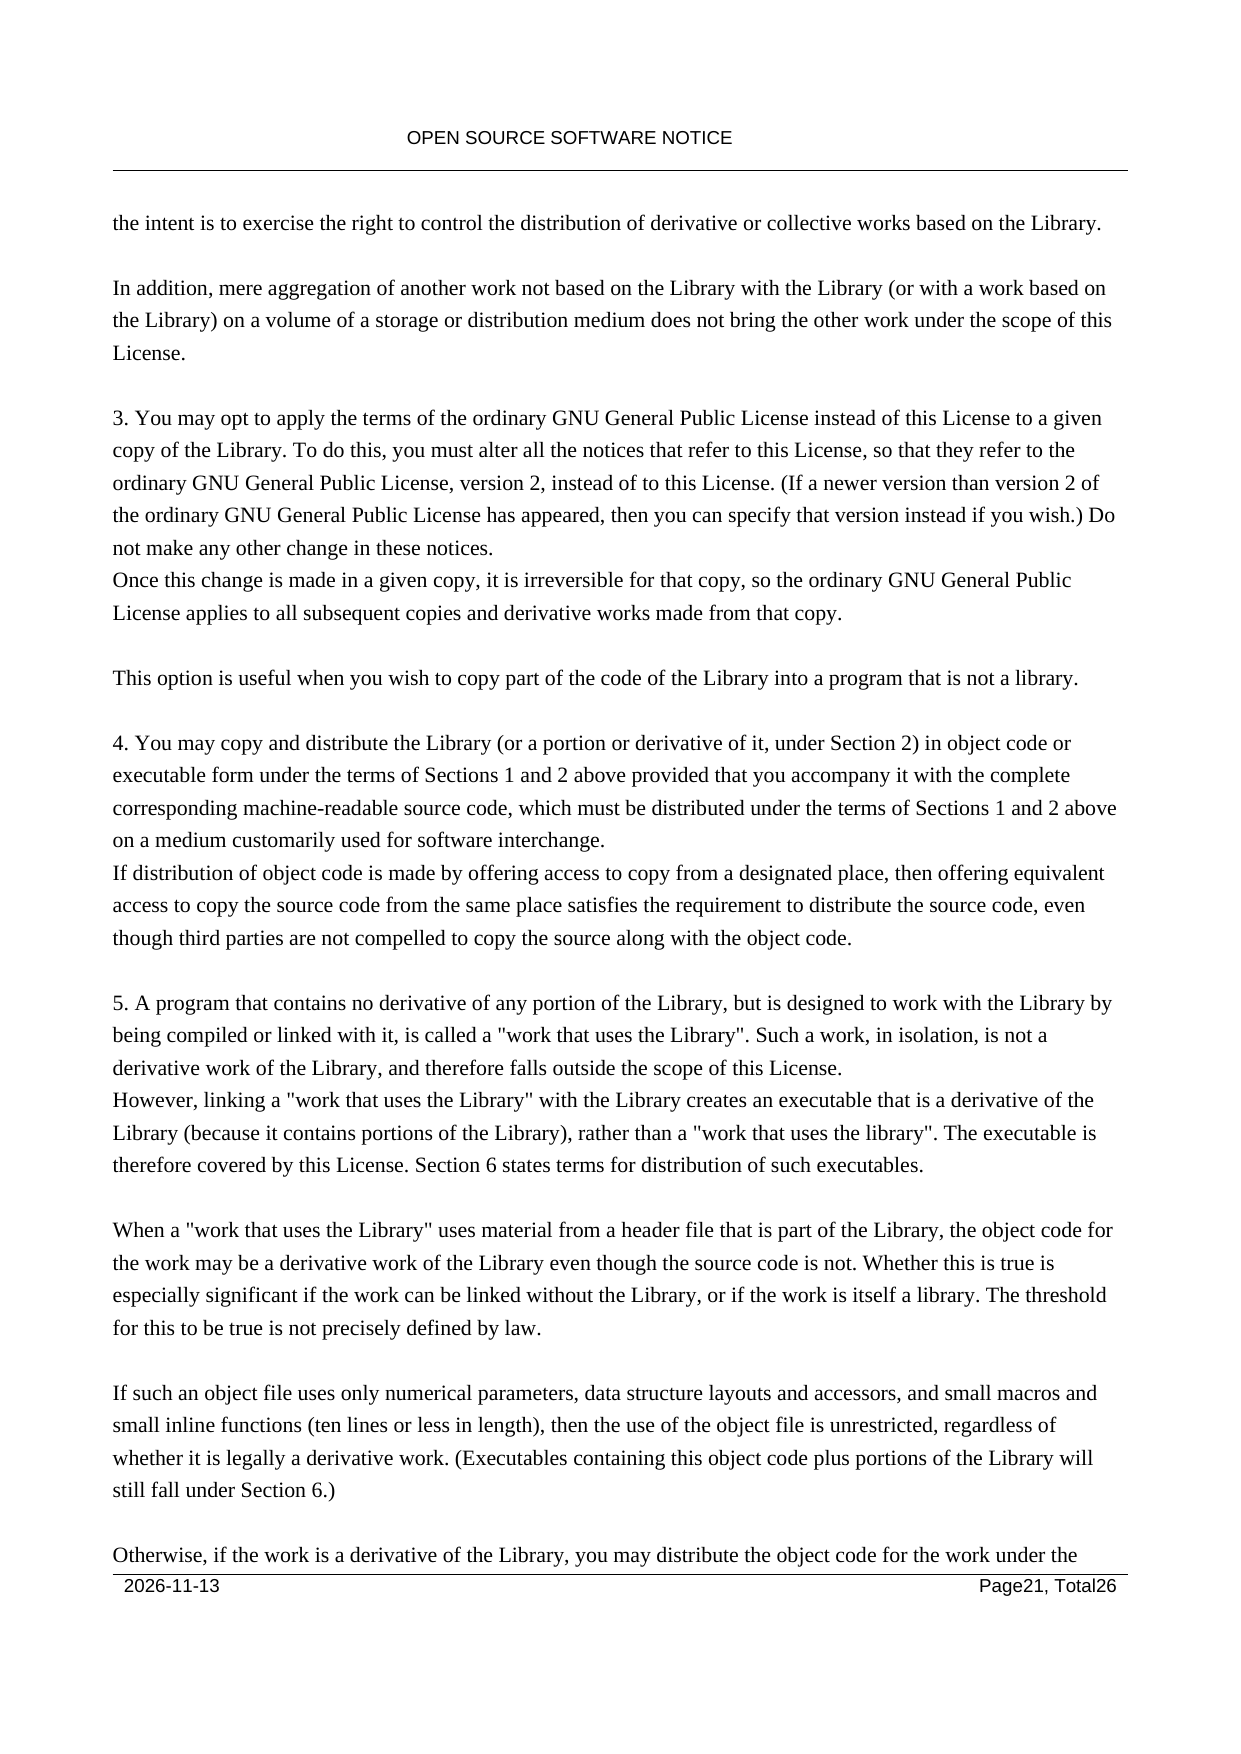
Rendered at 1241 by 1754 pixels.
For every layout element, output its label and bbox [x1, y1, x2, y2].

text [112, 206, 1128, 1571]
